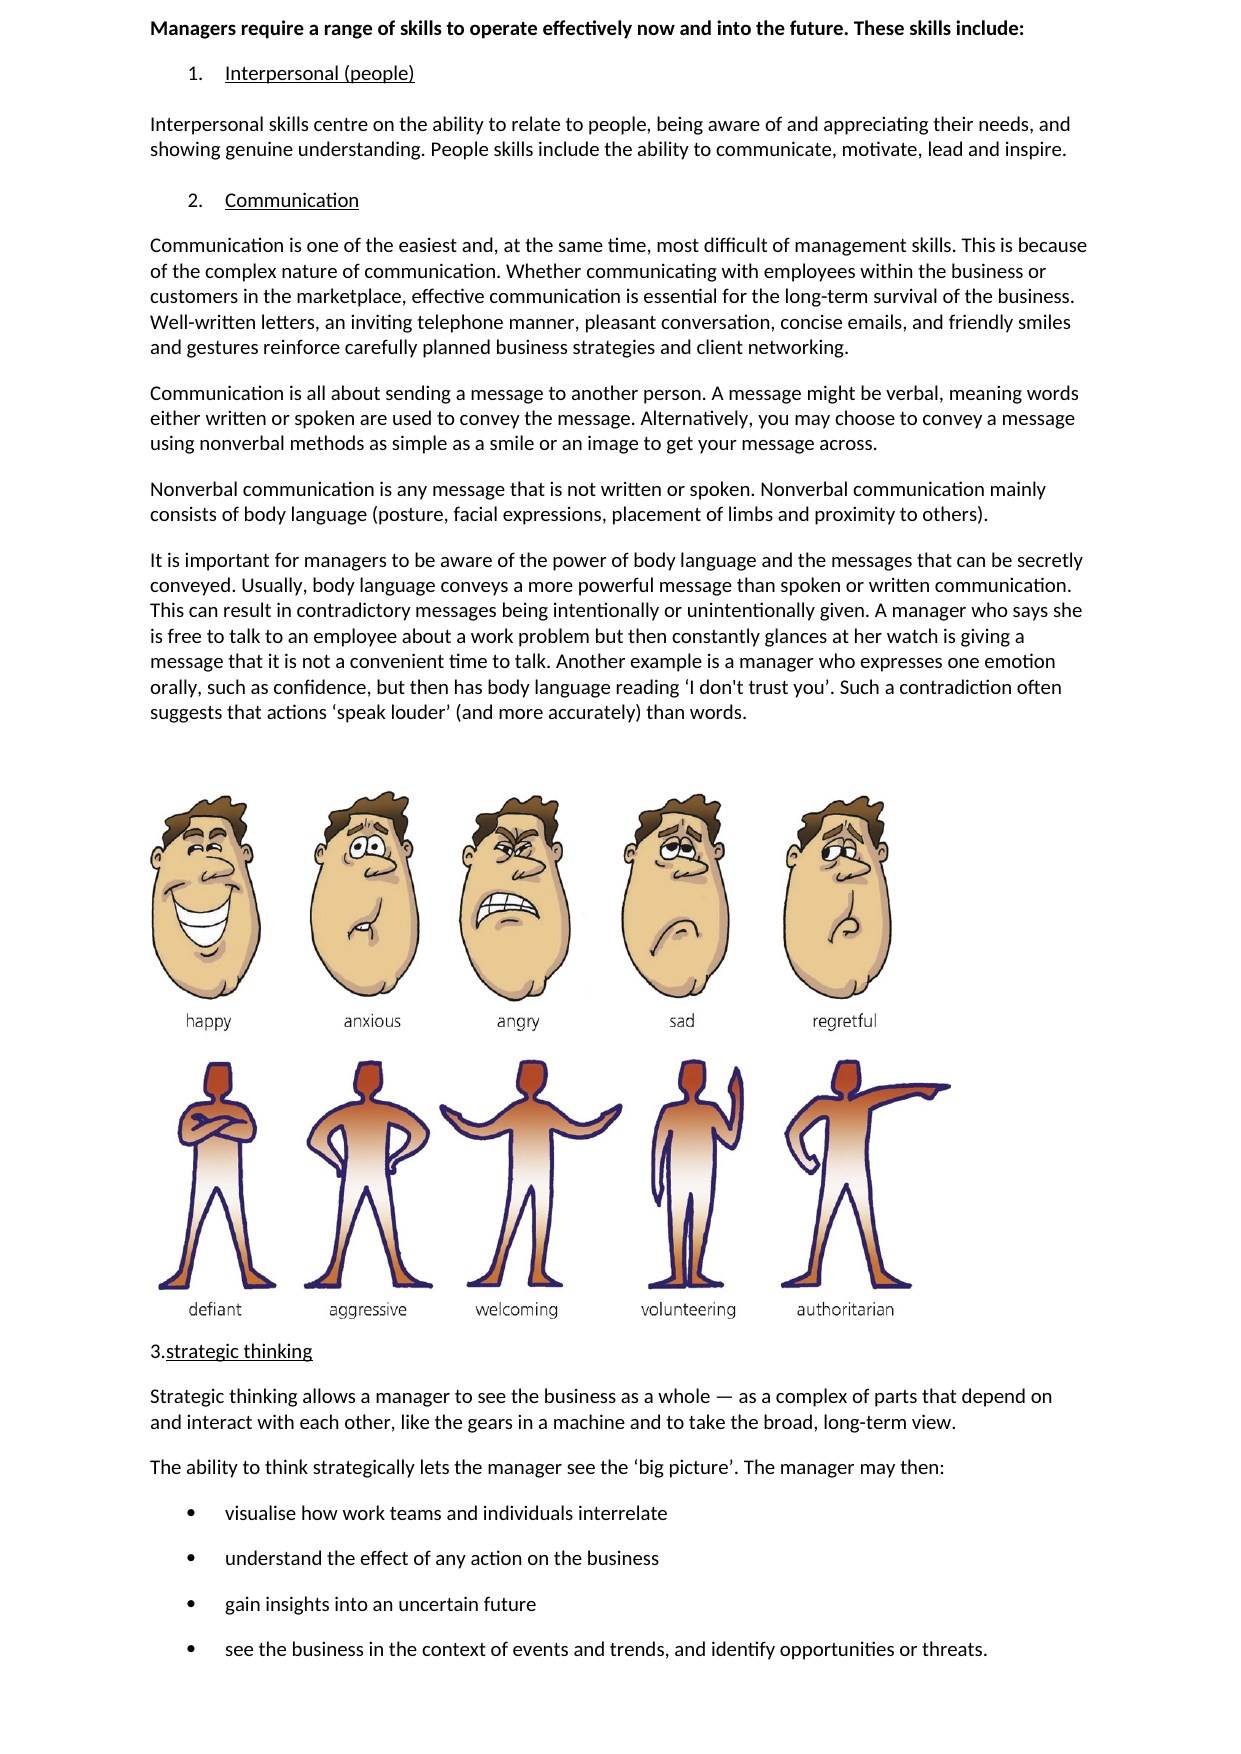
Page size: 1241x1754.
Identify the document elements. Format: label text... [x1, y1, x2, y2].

text Communication is all about sending a message to another person. A message might be verbal, meaning words either written or spoken are used to convey the message. Alternatively, you may choose to convey a message using nonverbal methods as simple as a smile or an image to get your message across. [150, 380, 1090, 456]
list understand the effect of any action on the business [187, 1545, 1090, 1571]
list gain insights into an uncertain future [187, 1591, 1090, 1616]
text 3.strategic thinking [150, 1338, 1090, 1364]
text The ability to think strategically lets the manager see the ‘big picture’. The manager may then: [150, 1454, 1090, 1480]
list Interpersonal skills centre on the ability to relate to people, being aware of and appreciating their needs, and showing genuine understanding. People skills include the ability to communicate, motivate, lead and inspire. [150, 111, 1090, 162]
list Interpersonal (people) [187, 60, 1090, 86]
text Managers require a range of skills to operate effectively now and into the future. These skills include: [150, 15, 1090, 40]
text Strategic thinking allows a manager to see the business as a whole — as a complex of parts that depend on and interact with each other, like the gears in a machine and to take the broad, long-term view. [150, 1384, 1090, 1434]
list Communication [187, 187, 1090, 213]
text It is important for managers to be aware of the power of body language and the messages that can be secretly conveyed. Usually, body language conveys a more powerful message than spoken or written communication. This can result in contradictory messages being intentionally or unintentionally given. A manager who says she is free to talk to an employee about a work problem but then constantly glances at her watch is giving a message that it is not a convenient time to talk. Another example is a manager who expresses one emotion orally, such as confidence, but then has body language reading ‘I don't trust you’. Such a contradiction often suggests that actions ‘speak louder’ (and more accurately) than words. [150, 547, 1090, 725]
picture [150, 790, 951, 1319]
list see the business in the context of events and trends, and identify opportunities or threats. [187, 1636, 1090, 1662]
list visualise how work teams and individuals interrelate [187, 1500, 1090, 1525]
text Communication is one of the easiest and, at the same time, most difficult of management skills. This is because of the complex nature of communication. Whether communicating with employees within the business or customers in the marketplace, effective communication is essential for the long-term survival of the business. Well-written letters, an inviting telephone manner, pleasant conversation, concise emails, and friendly smiles and gestures reinforce carefully planned business strategies and client networking. [150, 233, 1090, 360]
text Nonverbal communication is any message that is not written or spoken. Nonverbal communication mainly consists of body language (posture, facial expressions, placement of limbs and proximity to others). [150, 476, 1090, 527]
